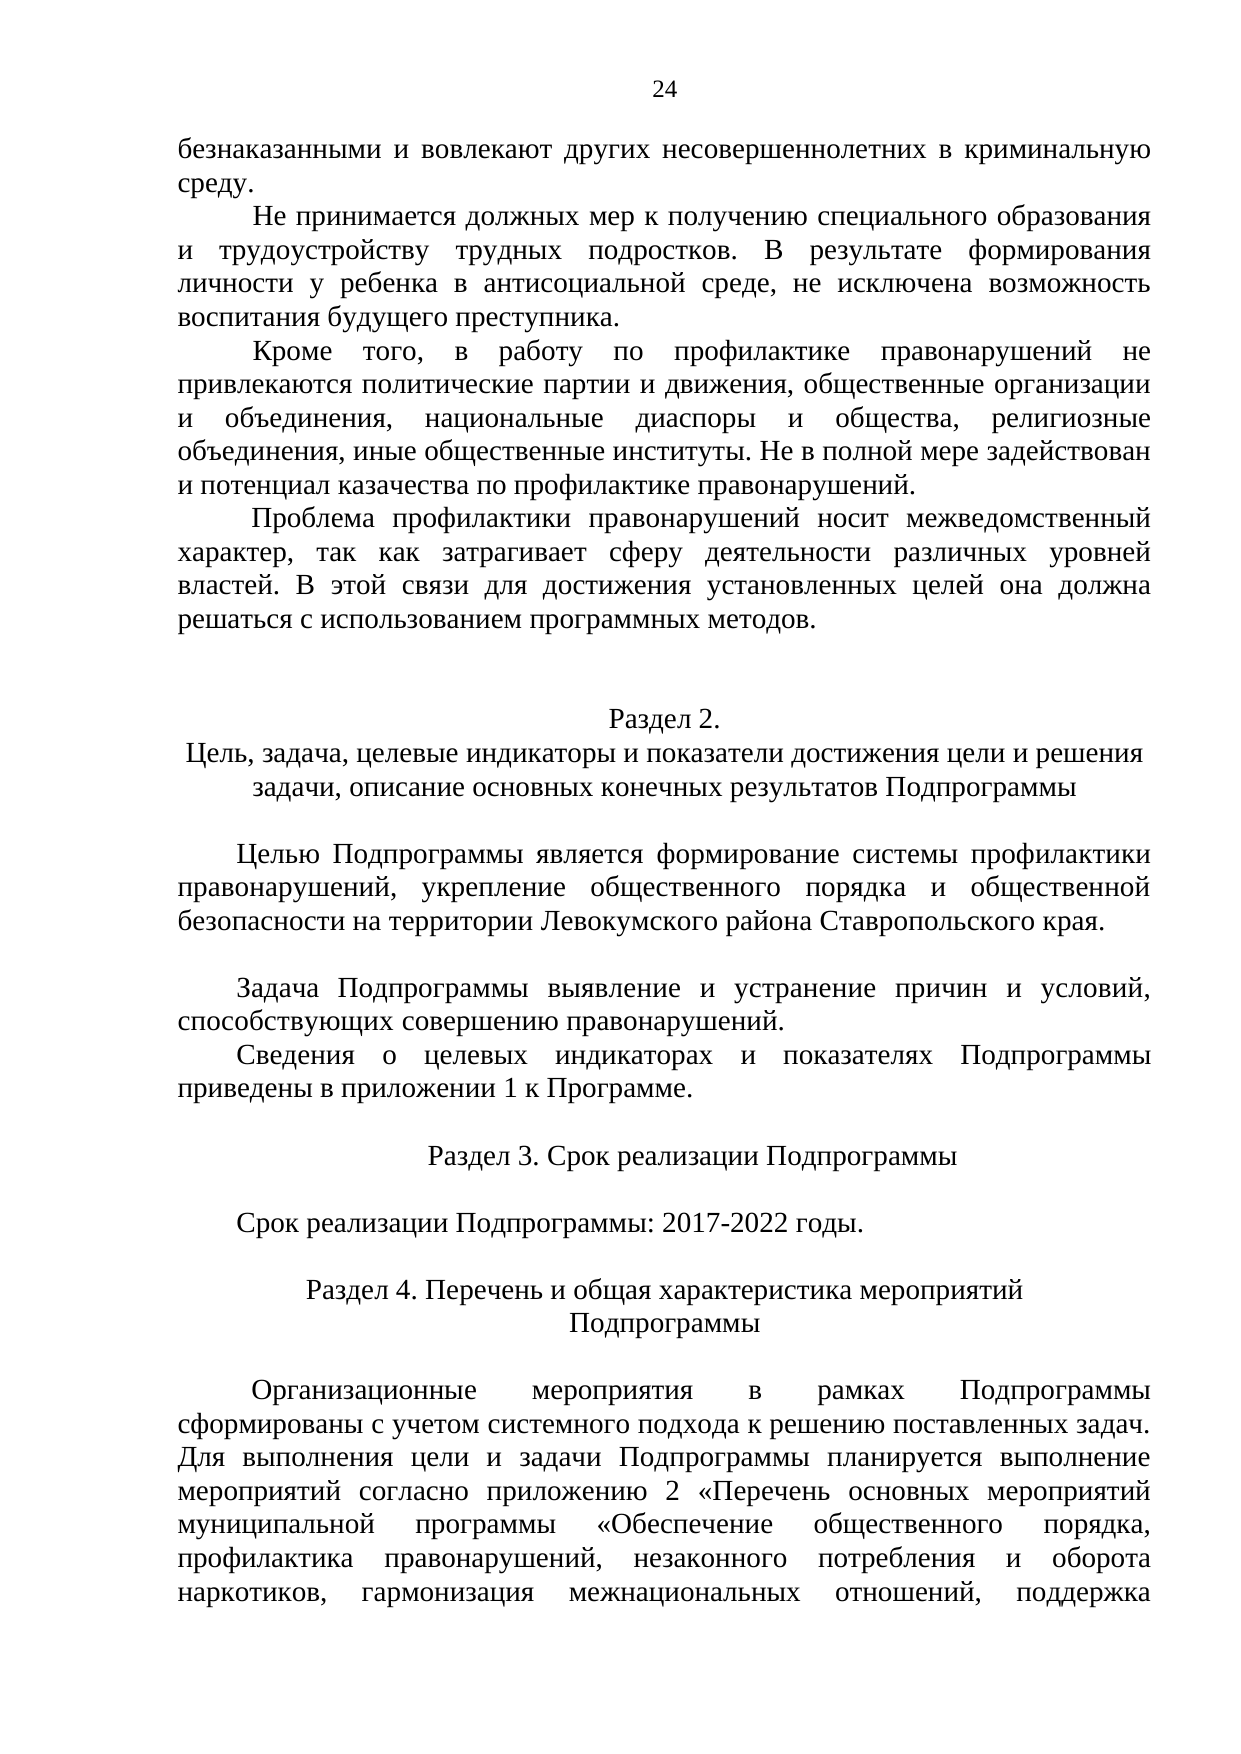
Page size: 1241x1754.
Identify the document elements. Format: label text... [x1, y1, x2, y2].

text Раздел 4. Перечень и общая характеристика мероприятий [177, 1272, 1152, 1305]
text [177, 1372, 1152, 1607]
text Сведения о целевых индикаторах и показателях Подпрограммы приведены в приложении 1 к Программе. [177, 1037, 1152, 1104]
text Проблема профилактики правонарушений носит межведомственный характер, так как затрагивает сферу деятельности различных уровней властей. В этой связи для достижения установленных целей она должна решаться с использованием программных методов. [177, 500, 1152, 634]
text Раздел 3. Срок реализации Подпрограммы [177, 1138, 1152, 1171]
text Раздел 2. [177, 702, 1152, 735]
text Не принимается должных мер к получению специального образования и трудоустройству трудных подростков. В результате формирования личности у ребенка в антисоциальной среде, не исключена возможность воспитания будущего преступника. [177, 198, 1152, 333]
text Цель, задача, целевые индикаторы и показатели достижения цели и решения задачи, описание основных конечных результатов Подпрограммы [177, 735, 1152, 802]
text Целью Подпрограммы является формирование системы профилактики правонарушений, укрепление общественного порядка и общественной безопасности на территории Левокумского района Ставропольского края. [177, 836, 1152, 936]
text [177, 131, 1152, 198]
text Кроме того, в работу по профилактике правонарушений не привлекаются политические партии и движения, общественные организации и объединения, национальные диаспоры и общества, религиозные объединения, иные общественные институты. Не в полной мере задействован и потенциал казачества по профилактике правонарушений. [177, 333, 1152, 500]
text Задача Подпрограммы выявление и устранение причин и условий, способствующих совершению правонарушений. [177, 970, 1152, 1037]
text Подпрограммы [177, 1305, 1152, 1339]
text Срок реализации Подпрограммы: 2017-2022 годы. [177, 1205, 1152, 1238]
